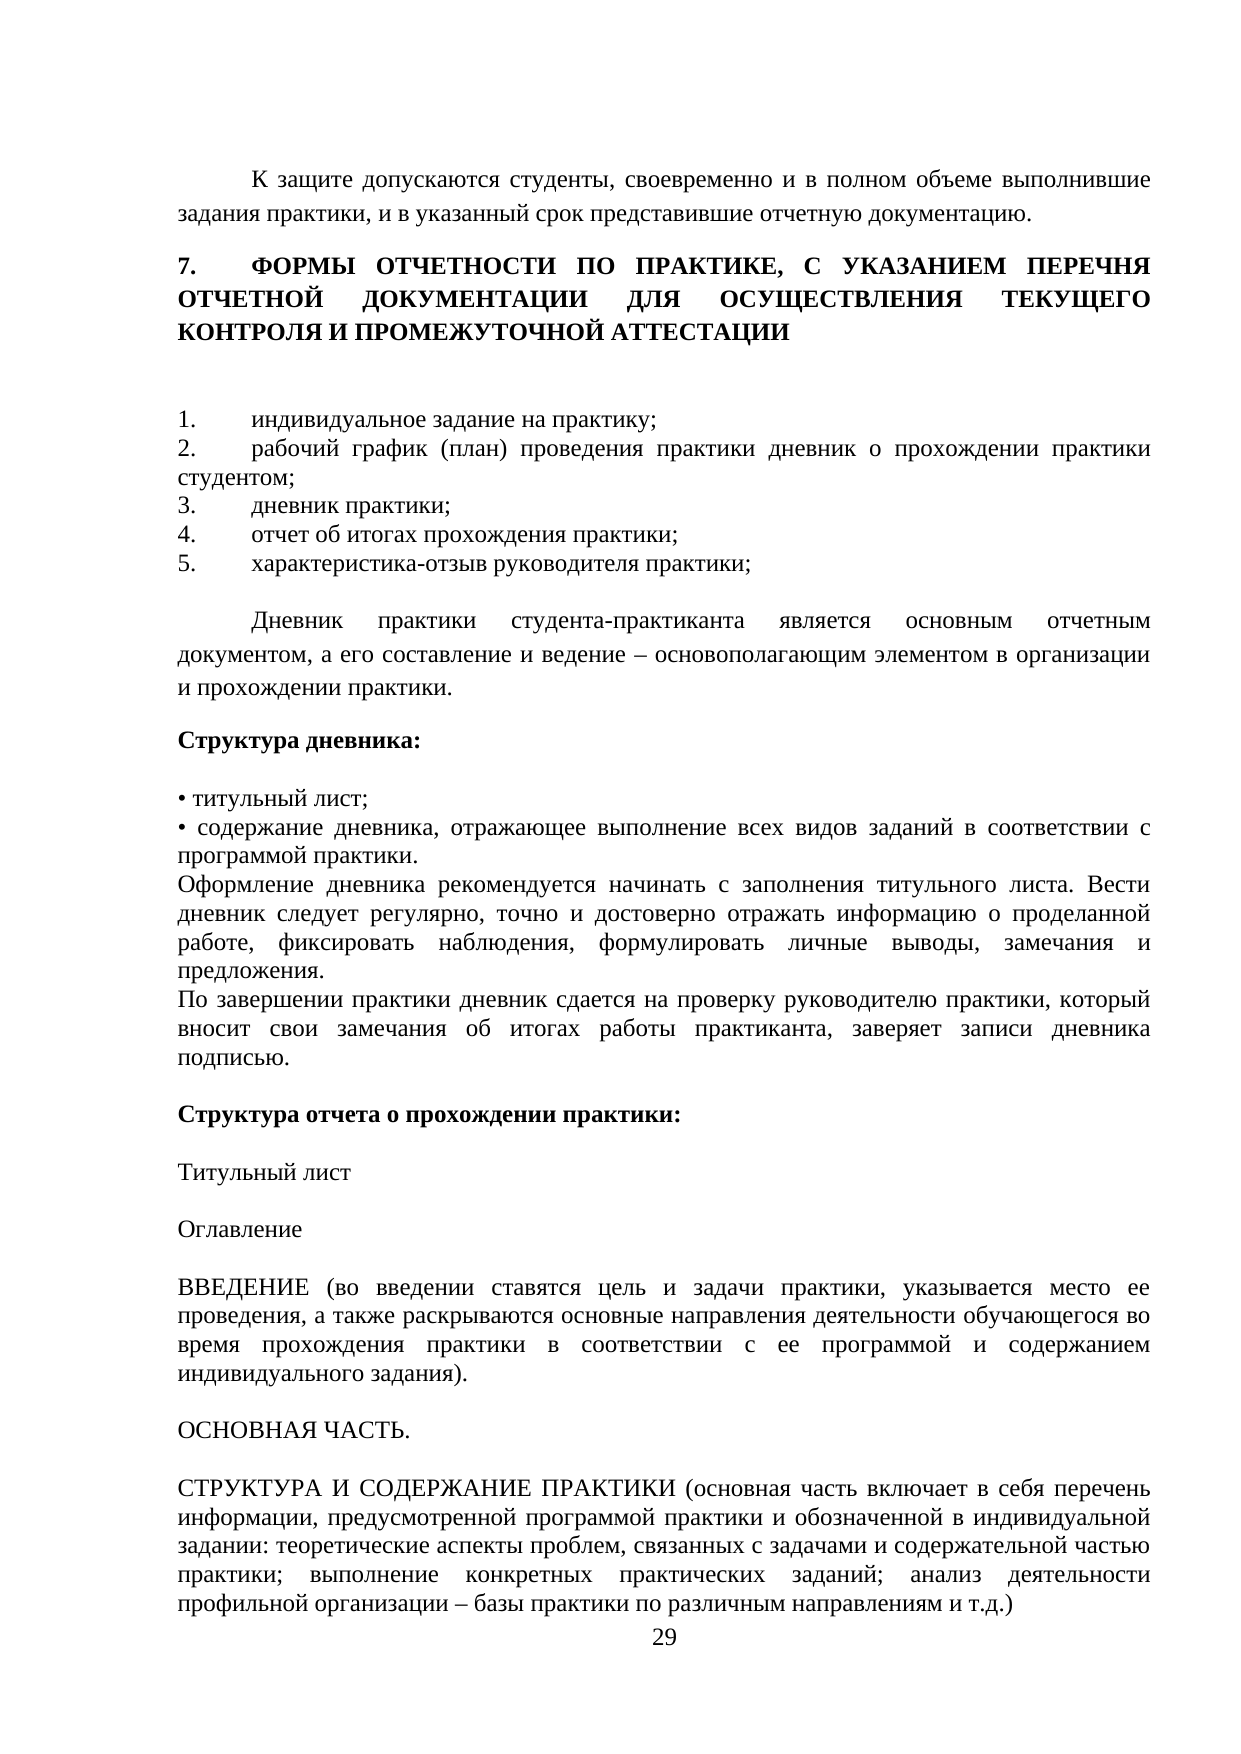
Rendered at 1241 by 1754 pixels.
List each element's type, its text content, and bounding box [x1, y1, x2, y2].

text Структура отчета о прохождении практики: [177, 1099, 1152, 1128]
list рабочий график (план) проведения практики дневник о прохождении практики студентом; [177, 433, 1152, 491]
text Структура дневника: [177, 726, 1152, 754]
text Оформление дневника рекомендуется начинать с заполнения титульного листа. Вести дневник следует регулярно, точно и достоверно отражать информацию о проделанной работе, фиксировать наблюдения, формулировать личные выводы, замечания и предложения. [177, 869, 1152, 984]
text Дневник практики студента-практиканта является основным отчетным документом, а его составление и ведение – основополагающим элементом в организации и прохождении практики. [177, 606, 1152, 700]
text К защите допускаются студенты, своевременно и в полном объеме выполнившие задания практики, и в указанный срок представившие отчетную документацию. [177, 164, 1152, 226]
text СТРУКТУРА И СОДЕРЖАНИЕ ПРАКТИКИ (основная часть включает в себя перечень информации, предусмотренной программой практики и обозначенной в индивидуальной задании: теоретические аспекты проблем, связанных с задачами и содержательной частью практики; выполнение конкретных практических заданий; анализ деятельности профильной организации – базы практики по различным направлениям и т.д.) [177, 1473, 1152, 1617]
text Оглавление [177, 1214, 1152, 1243]
text • титульный лист; [177, 783, 1152, 812]
text По завершении практики дневник сдается на проверку руководителю практики, который вносит свои замечания об итогах работы практиканта, заверяет записи дневника подписью. [177, 984, 1152, 1071]
text Титульный лист [177, 1157, 1152, 1186]
text ВВЕДЕНИЕ (во введении ставятся цель и задачи практики, указывается место ее проведения, а также раскрываются основные направления деятельности обучающегося во время прохождения практики в соответствии с ее программой и содержанием индивидуального задания). [177, 1272, 1152, 1387]
text • содержание дневника, отражающее выполнение всех видов заданий в соответствии с программой практики. [177, 812, 1152, 869]
list характеристика-отзыв руководителя практики; [177, 548, 1152, 577]
text ОСНОВНАЯ ЧАСТЬ. [177, 1416, 1152, 1444]
list дневник практики; [177, 491, 1152, 519]
list индивидуальное задание на практику; [177, 404, 1152, 433]
list отчет об итогах прохождения практики; [177, 519, 1152, 548]
subtitle ФОРМЫ ОТЧЕТНОСТИ ПО ПРАКТИКЕ, С УКАЗАНИЕМ ПЕРЕЧНЯ ОТЧЕТНОЙ ДОКУМЕНТАЦИИ ДЛЯ ОСУЩЕСТВЛЕНИЯ ТЕКУЩЕГО КОНТРОЛЯ И ПРОМЕЖУТОЧНОЙ АТТЕСТАЦИИ [177, 251, 1152, 346]
